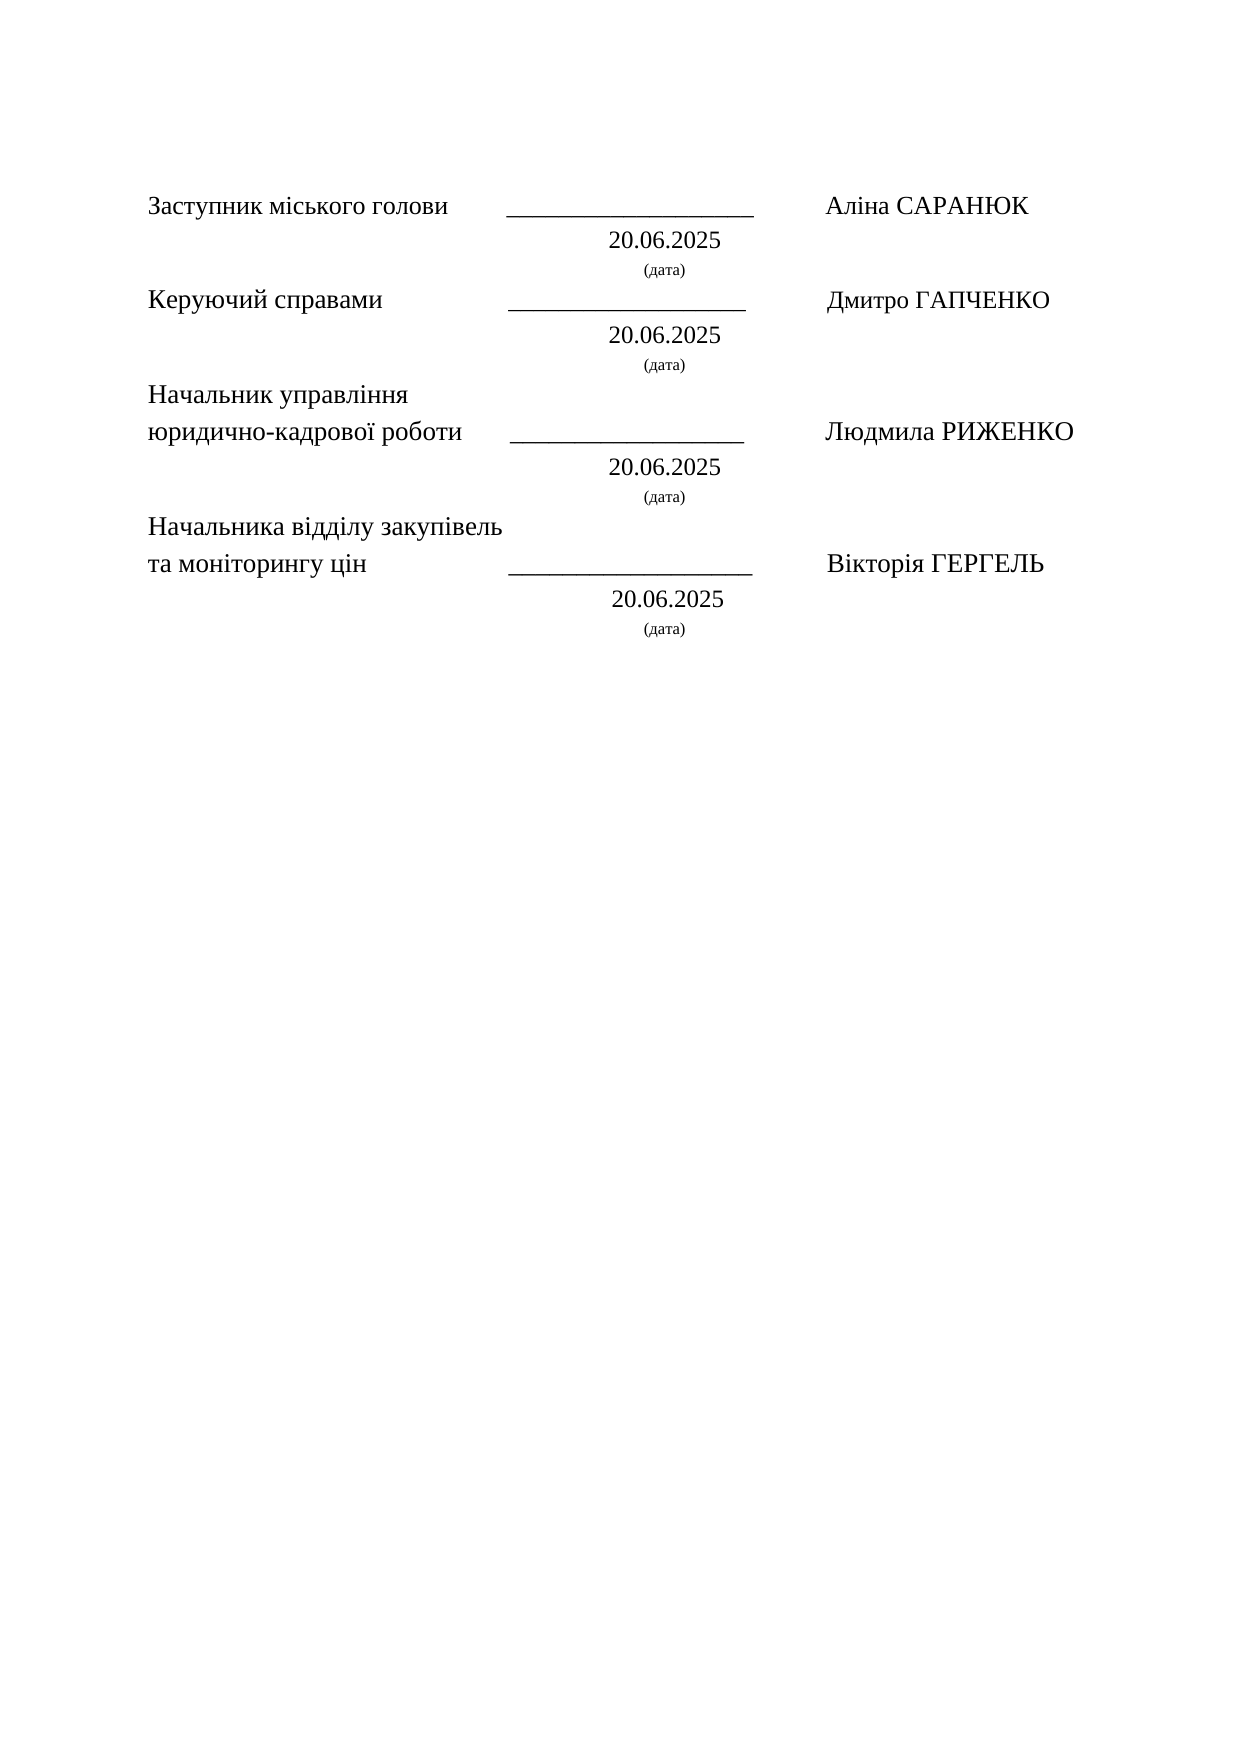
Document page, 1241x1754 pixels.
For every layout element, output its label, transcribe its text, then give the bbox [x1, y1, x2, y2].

text 20.06.2025 [148, 584, 1181, 613]
text Начальника відділу закупівель [148, 510, 1181, 541]
text Начальник управління [148, 378, 1181, 409]
text Заступник міського голови ___________________ Аліна САРАНЮК [148, 190, 1181, 220]
text 20.06.2025 [148, 226, 1181, 254]
text (дата) [148, 355, 1181, 374]
text (дата) [148, 260, 1181, 279]
text Керуючий справами ___________________ Дмитро ГАПЧЕНКО [148, 283, 1181, 314]
text (дата) [148, 619, 1181, 638]
text юридично-кадрової роботи __________________ Людмила РИЖЕНКО [148, 415, 1181, 446]
text 20.06.2025 [148, 320, 1181, 349]
text (дата) [148, 487, 1181, 506]
text 20.06.2025 [148, 452, 1181, 481]
text та моніторингу цін __________________ Вікторія ГЕРГЕЛЬ [148, 547, 1181, 578]
